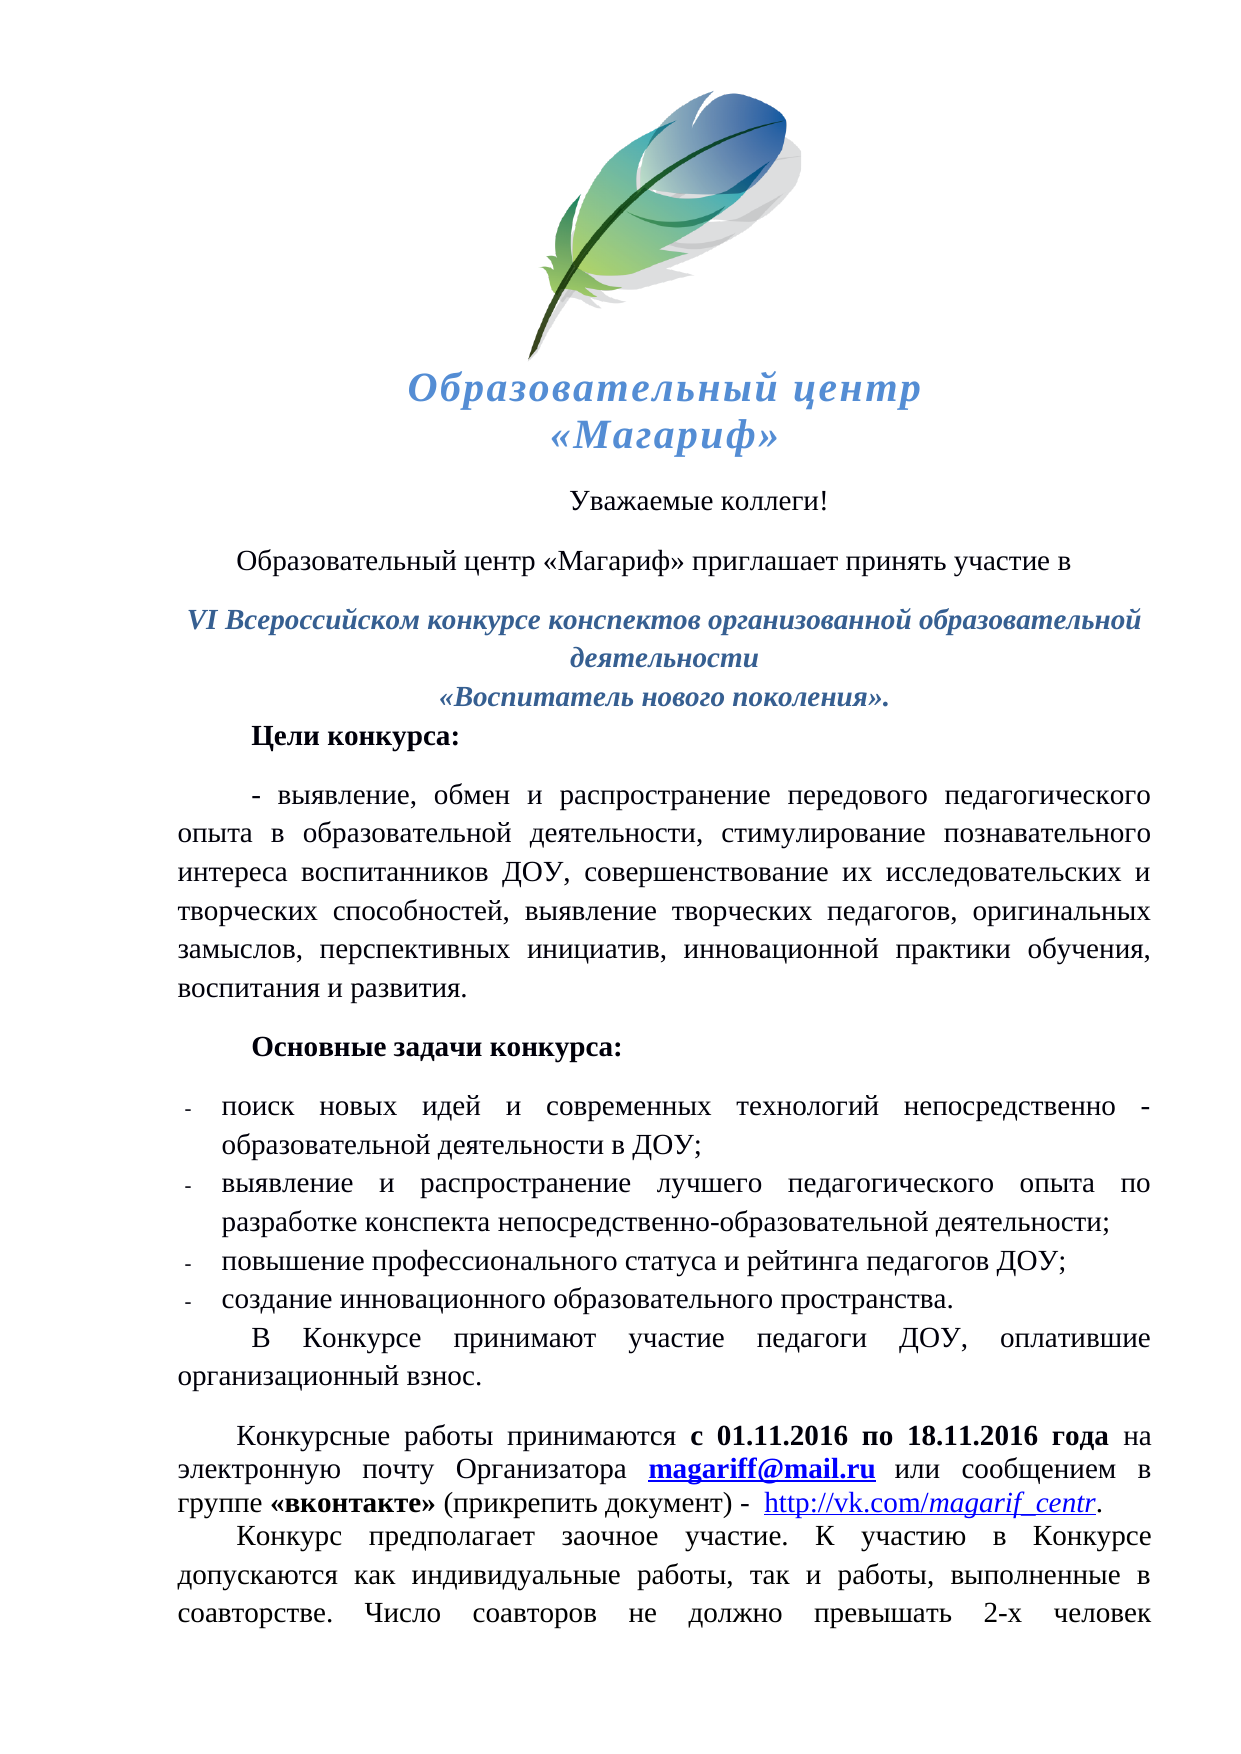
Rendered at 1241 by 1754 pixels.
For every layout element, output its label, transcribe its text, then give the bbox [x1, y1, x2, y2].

text Основные задачи конкурса: [177, 1029, 1152, 1063]
text VI Всероссийском конкурсе конспектов организованной образовательной деятельности [177, 602, 1152, 674]
text Образовательный центр «Магариф» приглашает принять участие в [177, 543, 1152, 576]
list создание инновационного образовательного пространства. [184, 1281, 1152, 1315]
text В Конкурсе принимают участие педагоги ДОУ, оплатившие организационный взнос. [177, 1320, 1152, 1392]
list повышение профессионального статуса и рейтинга педагогов ДОУ; [184, 1243, 1152, 1276]
text «Воспитатель нового поколения». [177, 679, 1152, 713]
text «Магариф» [177, 410, 1152, 458]
text Образовательный центр [177, 362, 1152, 410]
picture [527, 88, 802, 362]
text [177, 1518, 1152, 1629]
list поиск новых идей и современных технологий непосредственно - образовательной деятельности в ДОУ; [184, 1088, 1152, 1161]
text Уважаемые коллеги! [177, 483, 1152, 517]
text Цели конкурса: [177, 718, 1152, 751]
text - выявление, обмен и распространение передового педагогического опыта в образовательной деятельности, стимулирование познавательного интереса воспитанников ДОУ, совершенствование их исследовательских и творческих способностей, выявление творческих педагогов, оригинальных замыслов, перспективных инициатив, инновационной практики обучения, воспитания и развития. [177, 777, 1152, 1003]
list выявление и распространение лучшего педагогического опыта по разработке конспекта непосредственно-образовательной деятельности; [184, 1166, 1152, 1238]
text Конкурсные работы принимаются с 01.11.2016 по 18.11.2016 года на электронную почту Организатора magariff@mail.ru или сообщением в группе «вконтакте» (прикрепить документ) - http://vk.com/magarif_centr. [177, 1418, 1152, 1518]
